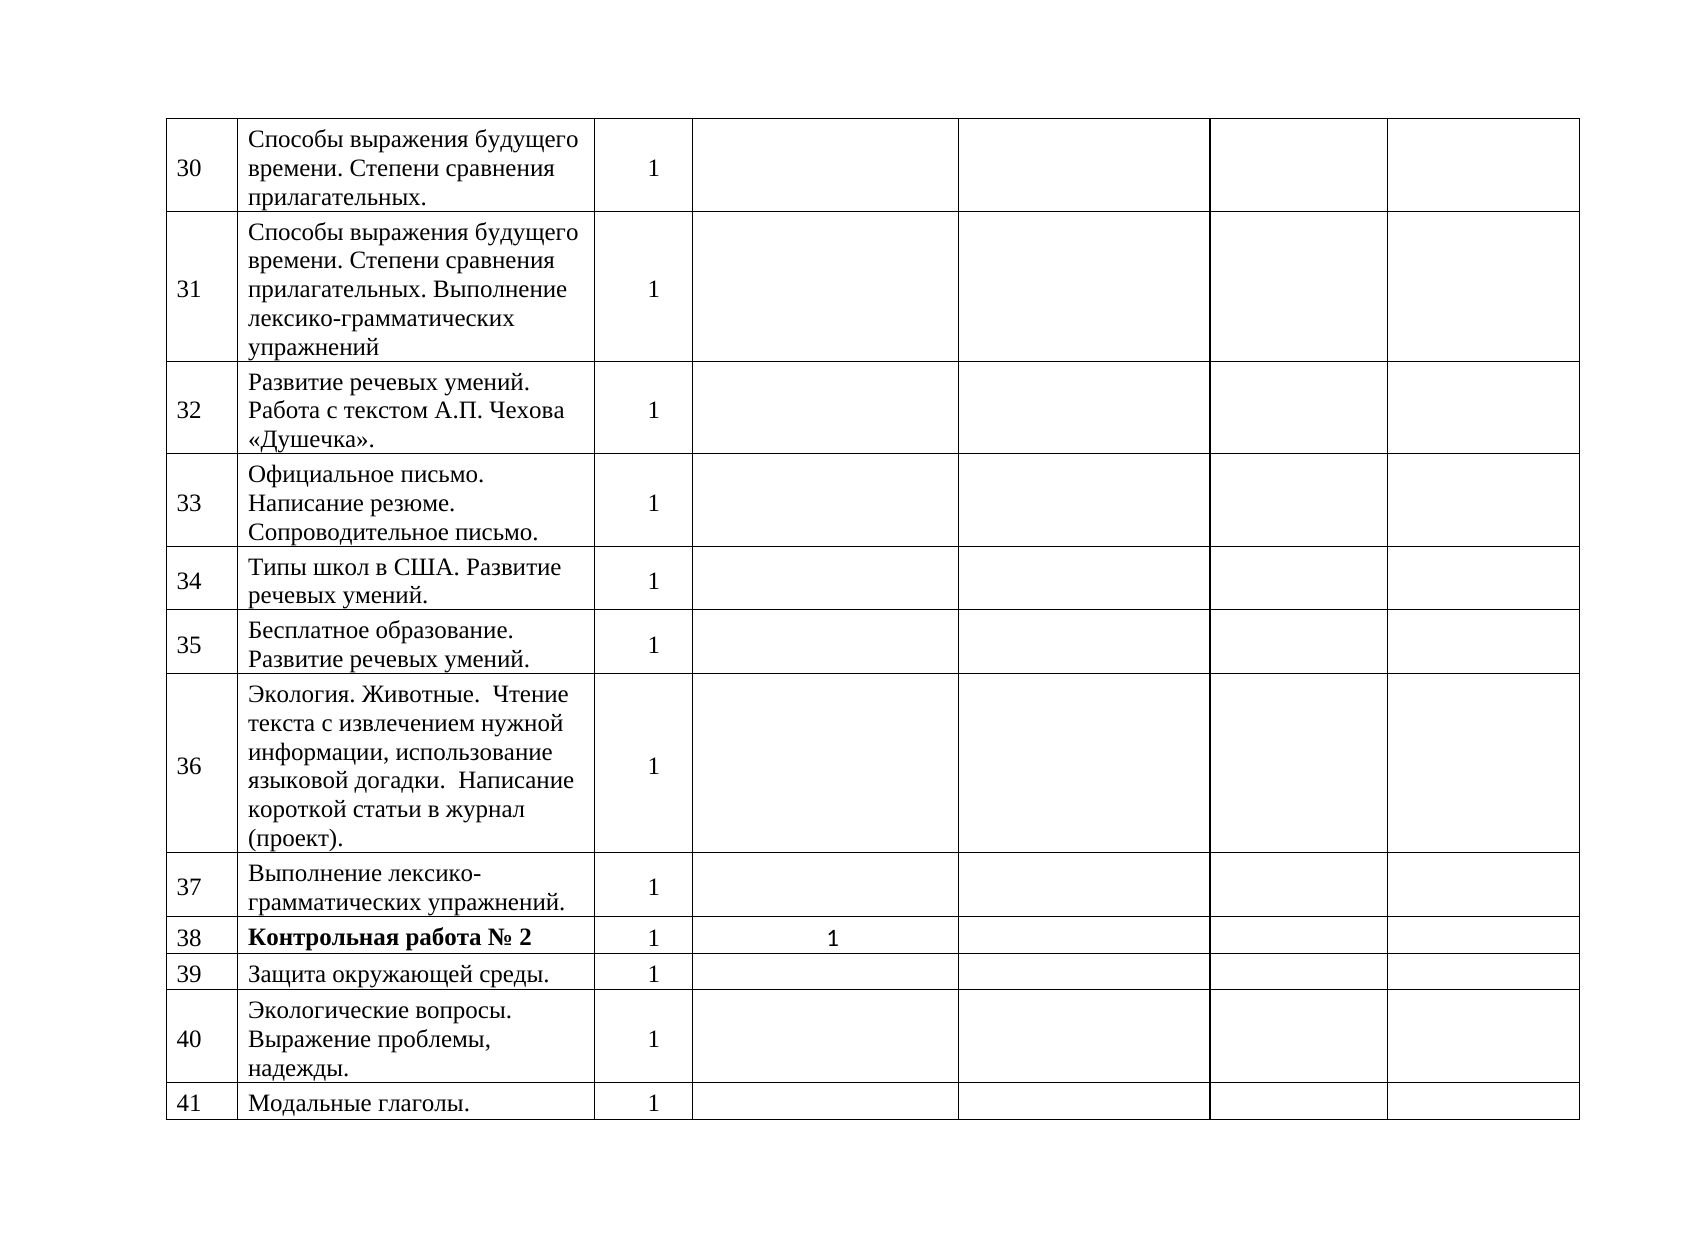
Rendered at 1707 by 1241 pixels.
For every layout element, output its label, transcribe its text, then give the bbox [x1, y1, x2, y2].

table_cell [1211, 212, 1387, 361]
table_cell 1 [595, 119, 692, 211]
table_cell Экологические вопросы. Выражение проблемы, надежды. [238, 990, 594, 1082]
table_cell [959, 212, 1209, 361]
table_cell [1388, 362, 1579, 453]
table_cell 34 [167, 547, 237, 609]
table_cell [1388, 454, 1579, 546]
table_cell [1211, 674, 1387, 852]
table_cell Типы школ в США. Развитие речевых умений. [238, 547, 594, 609]
table_cell [959, 674, 1209, 852]
table_cell [1388, 990, 1579, 1082]
table_cell [959, 917, 1209, 952]
table_cell [1388, 674, 1579, 852]
table_cell [1388, 610, 1579, 673]
table_cell [959, 1083, 1209, 1118]
table_cell [1388, 1083, 1579, 1118]
table_cell [693, 119, 958, 211]
table_cell 32 [167, 362, 237, 453]
table_cell [1211, 853, 1387, 916]
table_cell Защита окружающей среды. [238, 954, 594, 989]
table_cell [959, 853, 1209, 916]
table_cell [1211, 610, 1387, 673]
table_cell 1 [595, 454, 692, 546]
table_cell [693, 990, 958, 1082]
table_cell 1 [595, 547, 692, 609]
table_cell 1 [595, 990, 692, 1082]
table_cell 41 [167, 1083, 237, 1118]
table_cell [1211, 954, 1387, 989]
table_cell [238, 1083, 594, 1118]
table_cell [1388, 853, 1579, 916]
table_cell [1211, 362, 1387, 453]
table_cell 37 [167, 853, 237, 916]
table_cell 39 [167, 954, 237, 989]
table_cell [1388, 917, 1579, 952]
table_cell [959, 454, 1209, 546]
table_cell [693, 212, 958, 361]
table_cell [693, 954, 958, 989]
table_cell [693, 674, 958, 852]
table_cell Развитие речевых умений. Работа с текстом А.П. Чехова «Душечка». [238, 362, 594, 453]
table_cell 31 [167, 212, 237, 361]
table_cell [1211, 990, 1387, 1082]
table_cell 1 [693, 917, 958, 952]
table_cell [1211, 119, 1387, 211]
table_cell [693, 547, 958, 609]
table_cell [1211, 547, 1387, 609]
table_cell [959, 362, 1209, 453]
table_cell Контрольная работа № 2 [238, 917, 594, 952]
table_cell 1 [595, 853, 692, 916]
table_cell Способы выражения будущего времени. Степени сравнения прилагательных. [238, 119, 594, 211]
table_cell 1 [595, 1083, 692, 1118]
table_cell [1211, 454, 1387, 546]
table_cell 1 [595, 954, 692, 989]
table_cell 1 [595, 917, 692, 952]
table_cell 33 [167, 454, 237, 546]
table_cell [1211, 917, 1387, 952]
table_cell Экология. Животные. Чтение текста с извлечением нужной информации, использование языковой догадки. Написание короткой статьи в журнал (проект). [238, 674, 594, 852]
table_cell [1388, 954, 1579, 989]
table_cell 1 [595, 610, 692, 673]
table_cell 1 [595, 362, 692, 453]
table_cell [959, 119, 1209, 211]
table_cell [1388, 212, 1579, 361]
table_cell Бесплатное образование. Развитие речевых умений. [238, 610, 594, 673]
table_cell 1 [595, 212, 692, 361]
table_cell [693, 1083, 958, 1118]
table_cell [959, 954, 1209, 989]
table_cell [693, 454, 958, 546]
table_cell [1211, 1083, 1387, 1118]
table_cell [959, 990, 1209, 1082]
table_cell 36 [167, 674, 237, 852]
table_cell Выполнение лексико-грамматических упражнений. [238, 853, 594, 916]
table_cell Официальное письмо. Написание резюме. Сопроводительное письмо. [238, 454, 594, 546]
table_cell 30 [167, 119, 237, 211]
table_cell [959, 547, 1209, 609]
table_cell [693, 610, 958, 673]
table_cell [693, 853, 958, 916]
table_cell 35 [167, 610, 237, 673]
table_cell 1 [595, 674, 692, 852]
table_cell [693, 362, 958, 453]
table_cell [1388, 119, 1579, 211]
table_cell Способы выражения будущего времени. Степени сравнения прилагательных. Выполнение лексико-грамматических упражнений [238, 212, 594, 361]
table_cell 38 [167, 917, 237, 952]
table_cell 40 [167, 990, 237, 1082]
table_cell [1388, 547, 1579, 609]
table_cell [959, 610, 1209, 673]
